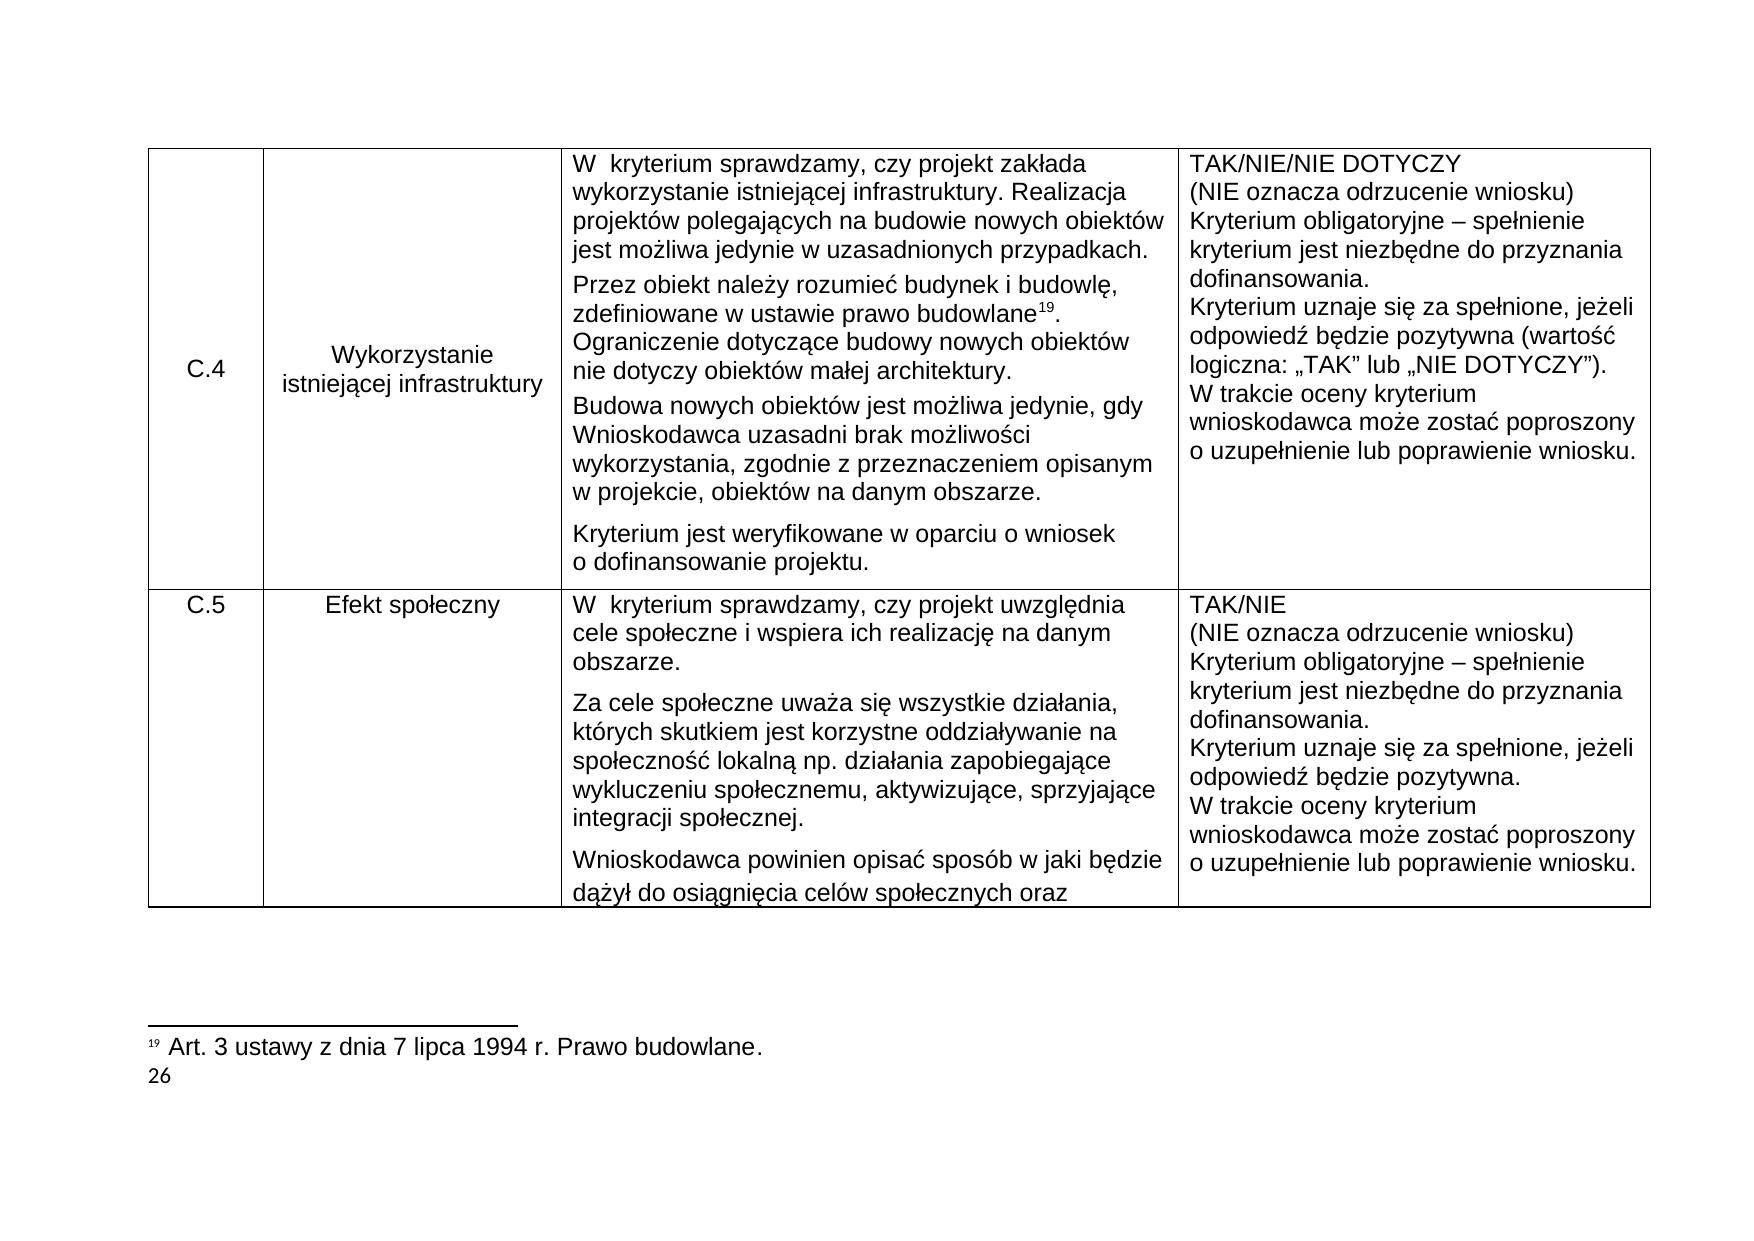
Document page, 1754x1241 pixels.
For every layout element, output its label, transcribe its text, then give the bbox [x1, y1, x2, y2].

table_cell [562, 590, 1178, 906]
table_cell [1179, 590, 1650, 906]
table_cell C.5 [149, 590, 263, 906]
table_cell TAK/NIE/NIE DOTYCZY (NIE oznacza odrzucenie wniosku) Kryterium obligatoryjne – spełnienie kryterium jest niezbędne do przyznania dofinansowania. Kryterium uznaje się za spełnione, jeżeli odpowiedź będzie pozytywna (wartość logiczna: „TAK” lub „NIE DOTYCZY”). W trakcie oceny kryterium wnioskodawca może zostać poproszony o uzupełnienie lub poprawienie wniosku. [1179, 149, 1650, 589]
table_cell Wykorzystanie istniejącej infrastruktury [264, 149, 561, 589]
table_cell C.4 [149, 149, 263, 589]
table_cell W kryterium sprawdzamy, czy projekt zakłada wykorzystanie istniejącej infrastruktury. Realizacja projektów polegających na budowie nowych obiektów jest możliwa jedynie w uzasadnionych przypadkach. Przez obiekt należy rozumieć budynek i budowlę, zdefiniowane w ustawie prawo budowlane. Ograniczenie dotyczące budowy nowych obiektów nie dotyczy obiektów małej architektury. Budowa nowych obiektów jest możliwa jedynie, gdy Wnioskodawca uzasadni brak możliwości wykorzystania, zgodnie z przeznaczeniem opisanym w projekcie, obiektów na danym obszarze. Kryterium jest weryfikowane w oparciu o wniosek o dofinansowanie projektu. [562, 149, 1178, 589]
table_cell Efekt społeczny [264, 590, 561, 906]
